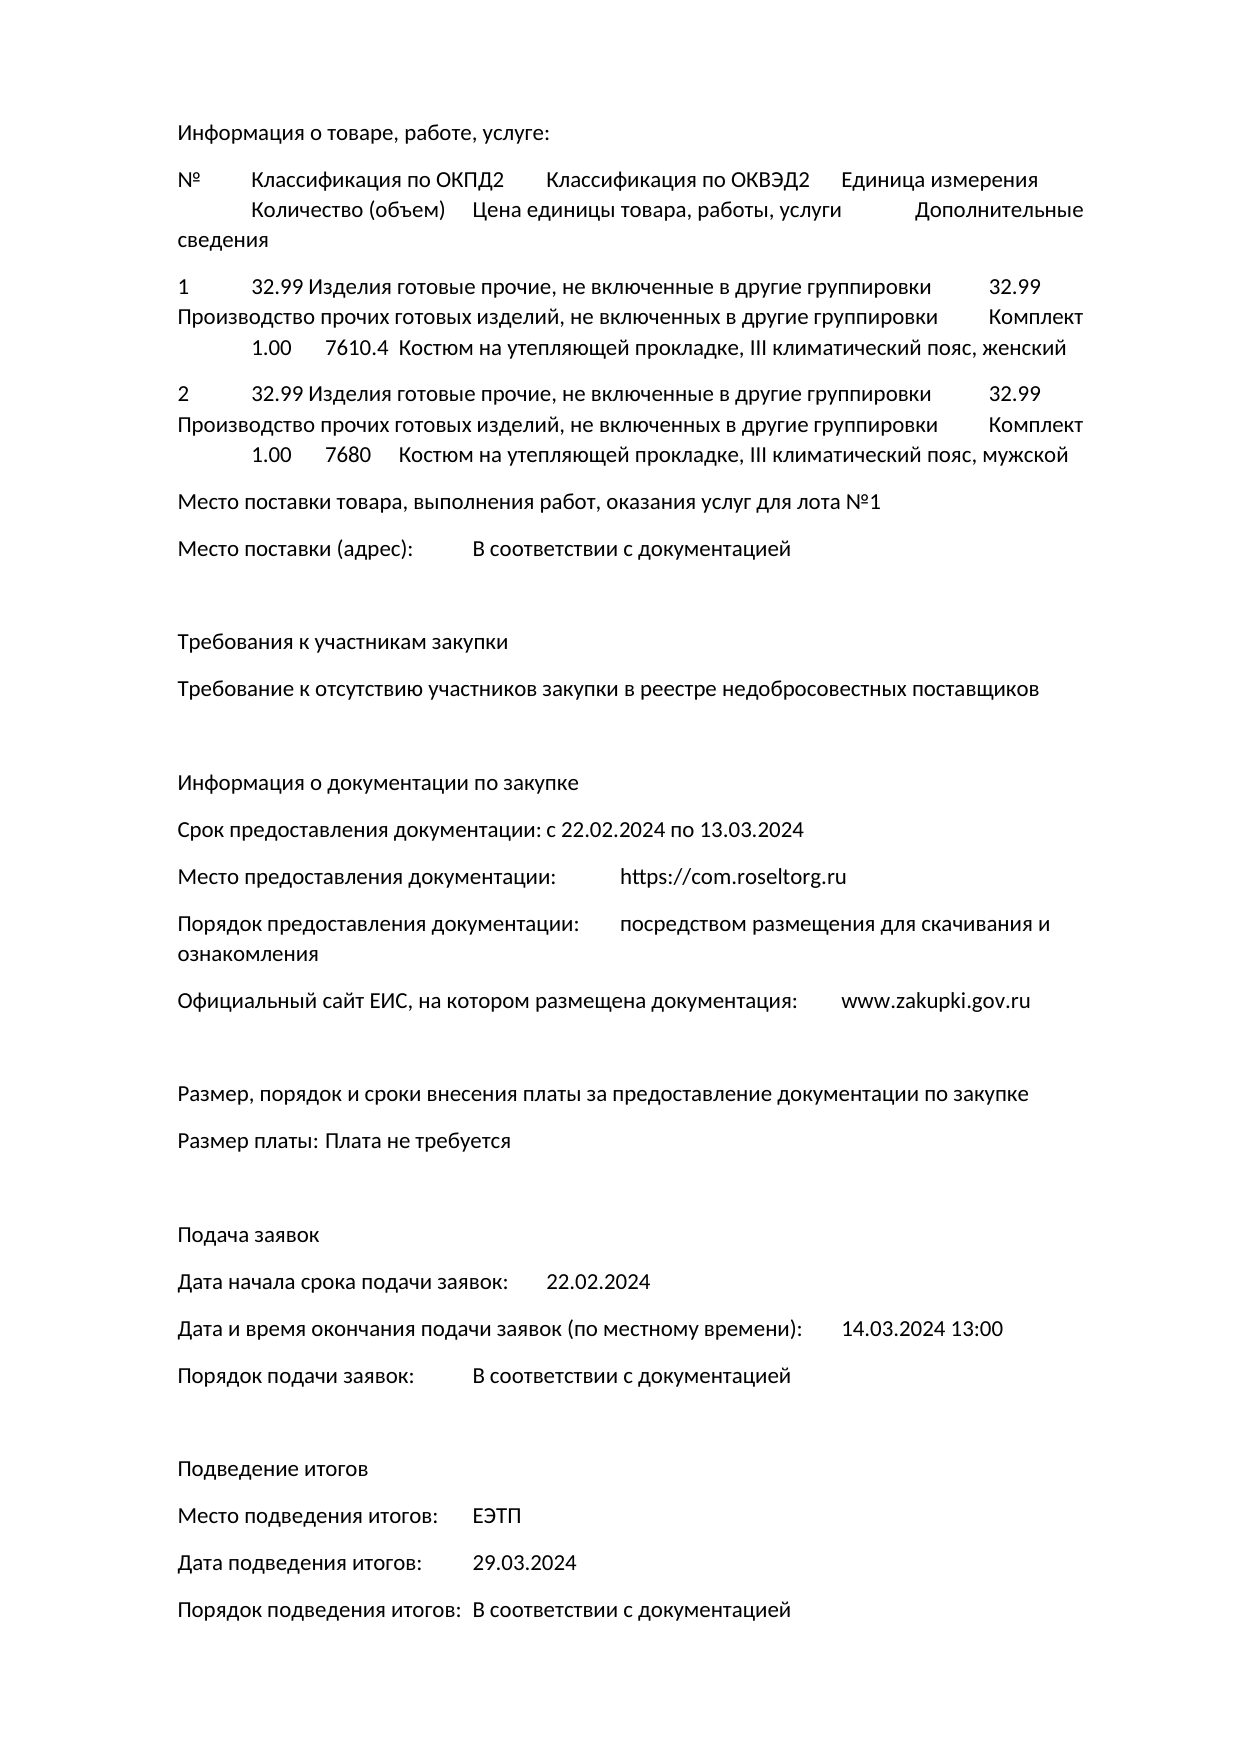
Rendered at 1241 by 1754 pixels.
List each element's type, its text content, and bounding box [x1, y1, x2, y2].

text Порядок подачи заявок: В соответствии с документацией [177, 1361, 1152, 1389]
text Размер, порядок и сроки внесения платы за предоставление документации по закупке [177, 1079, 1152, 1108]
text Размер платы: Плата не требуется [177, 1126, 1152, 1154]
text 1 32.99 Изделия готовые прочие, не включенные в другие группировки 32.99 Производство прочих готовых изделий, не включенных в другие группировки Комплект 1.00 7610.4 Костюм на утепляющей прокладке, III климатический пояс, женский [177, 272, 1152, 361]
text № Классификация по ОКПД2 Классификация по ОКВЭД2 Единица измерения Количество (объем) Цена единицы товара, работы, услуги Дополнительные сведения [177, 165, 1152, 253]
text Дата и время окончания подачи заявок (по местному времени): 14.03.2024 13:00 [177, 1314, 1152, 1342]
text Информация о товаре, работе, услуге: [177, 118, 1152, 146]
text Дата подведения итогов: 29.03.2024 [177, 1548, 1152, 1576]
text Место поставки (адрес): В соответствии с документацией [177, 534, 1152, 562]
text Место подведения итогов: ЕЭТП [177, 1501, 1152, 1529]
text Подведение итогов [177, 1454, 1152, 1483]
text Срок предоставления документации: с 22.02.2024 по 13.03.2024 [177, 815, 1152, 843]
text Место поставки товара, выполнения работ, оказания услуг для лота №1 [177, 487, 1152, 515]
text Подача заявок [177, 1220, 1152, 1248]
text Место предоставления документации: https://com.roseltorg.ru [177, 862, 1152, 890]
text Требование к отсутствию участников закупки в реестре недобросовестных поставщиков [177, 674, 1152, 702]
text Дата начала срока подачи заявок: 22.02.2024 [177, 1267, 1152, 1295]
text Официальный сайт ЕИС, на котором размещена документация: www.zakupki.gov.ru [177, 986, 1152, 1014]
text Информация о документации по закупке [177, 768, 1152, 796]
text Порядок подведения итогов: В соответствии с документацией [177, 1595, 1152, 1623]
text 2 32.99 Изделия готовые прочие, не включенные в другие группировки 32.99 Производство прочих готовых изделий, не включенных в другие группировки Комплект 1.00 7680 Костюм на утепляющей прокладке, III климатический пояс, мужской [177, 379, 1152, 468]
text Порядок предоставления документации: посредством размещения для скачивания и ознакомления [177, 909, 1152, 967]
text Требования к участникам закупки [177, 627, 1152, 656]
